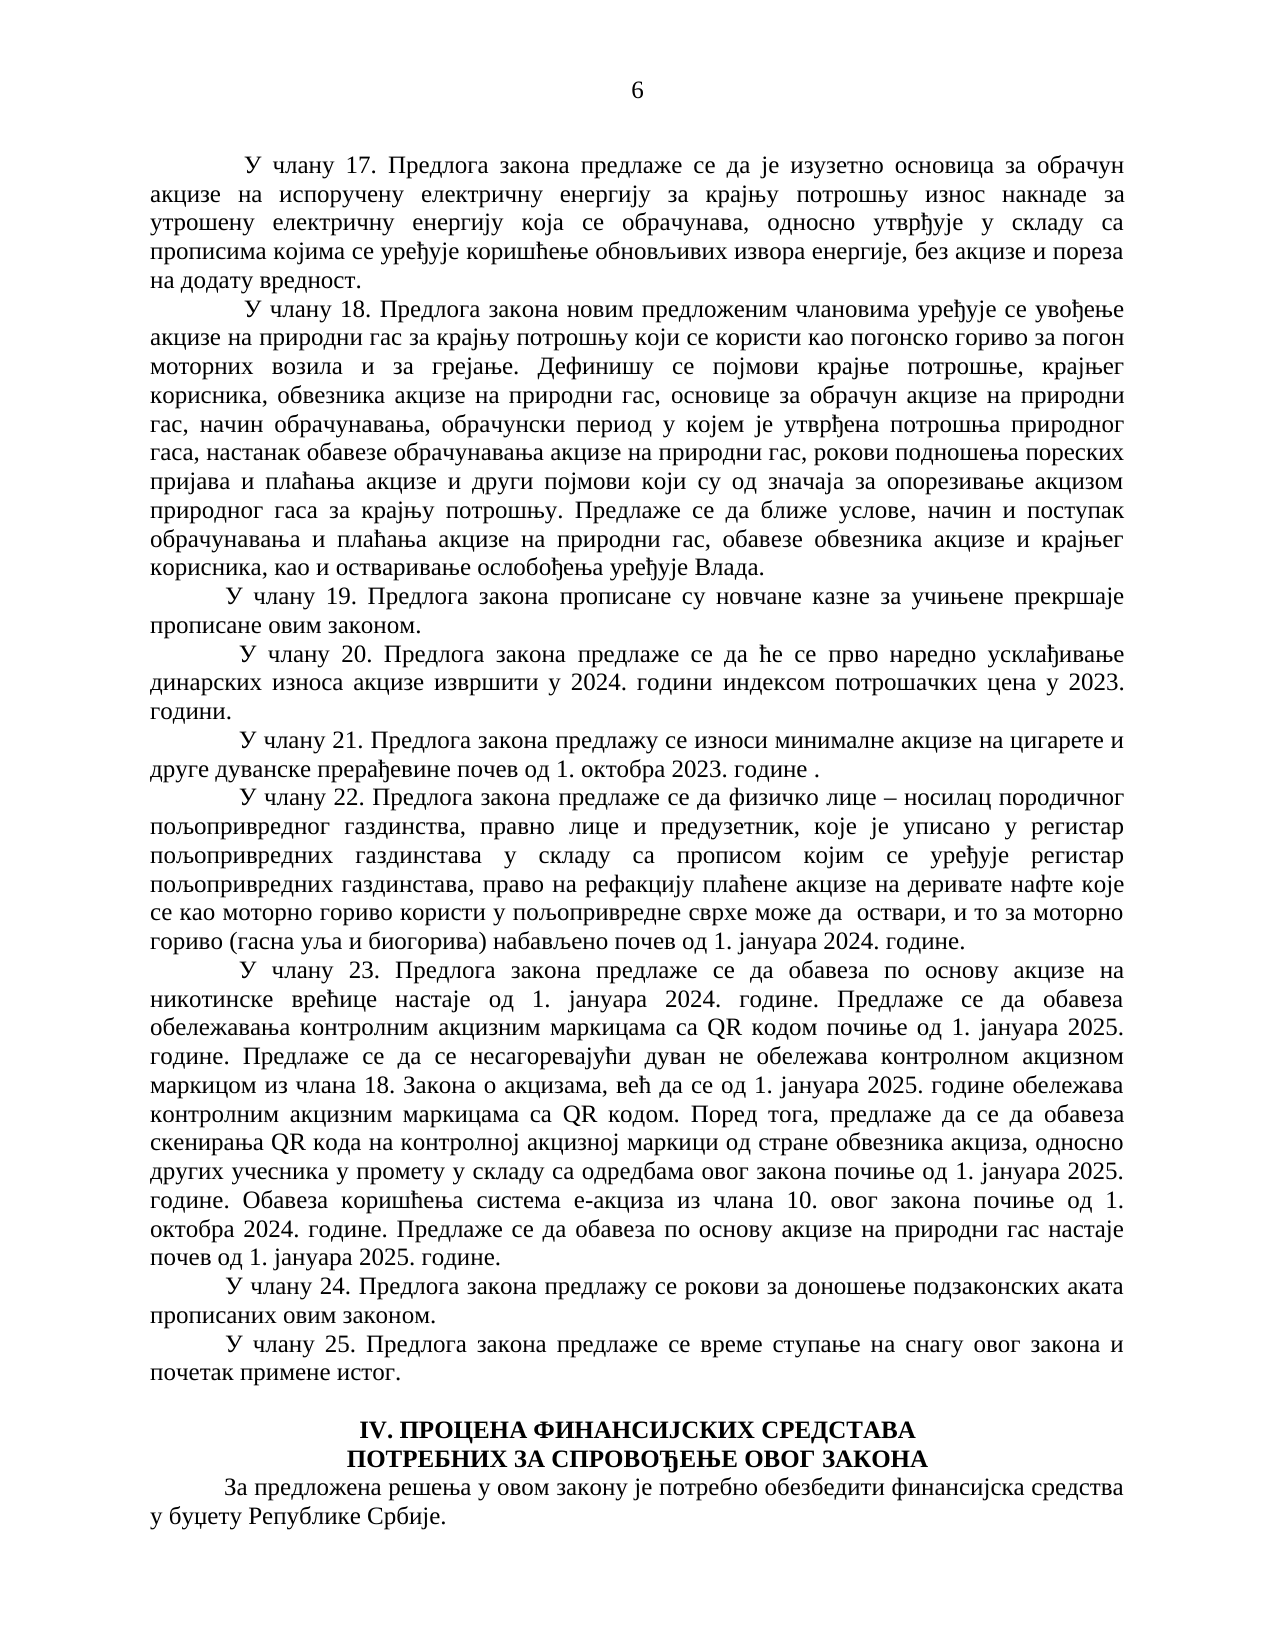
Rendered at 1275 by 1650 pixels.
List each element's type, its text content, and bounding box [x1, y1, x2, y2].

text У члану 24. Предлога закона предлажу се рокови за доношење подзаконских аката прописаних овим законом. [150, 1271, 1125, 1329]
text ПОТРЕБНИХ ЗА СПРОВОЂЕЊЕ ОВОГ ЗАКОНА [150, 1444, 1125, 1472]
text IV. ПРОЦЕНА ФИНАНСИЈСКИХ СРЕДСТАВА [150, 1415, 1125, 1444]
text У члану 19. Предлога закона прописане су новчане казне за учињене прекршаје прописане овим законом. [150, 581, 1125, 639]
text У члану 18. Предлога закона новим предложеним члановима уређује се увођење акцизe на природни гас за крајњу потрошњу који се користи као погонско гориво за погон моторних возила и за грејање. Дефинишу се појмови крајње потрошње, крајњег корисника, обвезника акцизе на природни гас, основице за обрачун акцизе на природни гас, начин обрачунавања, обрачунски период у којем је утврђена потрошња природног гаса, настанак обавезе обрачунавања акцизе на природни гас, рокови подношења пореских пријава и плаћања акцизе и други појмови који су од значаја за опорезивање акцизом природног гаса за крајњу потрошњу. Предлаже се да ближе услове, начин и поступак обрачунавања и плаћања акцизе на природни гас, обавезе обвезника акцизе и крајњег корисника, као и остваривање ослобођења уређује Влада. [150, 294, 1125, 581]
text У члану 22. Предлога закона предлаже се да физичко лице – носилац породичног пољопривредног газдинства, правно лице и предузетник, које је уписано у регистар пољопривредних газдинстава у складу са прописом којим се уређује регистар пољопривредних газдинстава, право на рефакцију плаћене акцизе на деривате нафте које се као моторно гориво користи у пољопривредне сврхе може да оствари, и то за моторно гориво (гасна уља и биогорива) набављено почев од 1. јануара 2024. године. [150, 782, 1125, 955]
text У члану 20. Предлога закона предлаже се да ће се прво наредно усклађивање динарских износа акцизе извршити у 2024. години индексом потрошачких цена у 2023. години. [150, 639, 1125, 725]
text У члану 25. Предлога закона предлаже се време ступање на снагу овог закона и почетак примене истог. [150, 1329, 1125, 1386]
text У члану 21. Предлога закона предлажу се износи минималне акцизе на цигарете и друге дуванске прерађевине почев од 1. октобра 2023. године . [150, 725, 1125, 782]
text У члану 17. Предлога закона предлаже се да је изузетно основица за обрачун акцизе на испоручену електричну енергију за крајњу потрошњу износ накнаде за утрошену електричну енергију која се обрачунава, односно утврђује у складу са прописима којима се уређује коришћење обновљивих извора енергије, без акцизе и пореза на додату вредност. [150, 150, 1125, 294]
text У члану 23. Предлога закона предлаже се да обавеза по основу акцизе на никотинске врећице настаје од 1. јануара 2024. године. Предлаже се да обавеза обележавања контролним акцизним маркицама са QR кодом почиње од 1. јануара 2025. године. Предлаже се да се несагоревајући дуван не обележава контролном акцизном маркицом из члана 18. Закона о акцизама, већ да се од 1. јануара 2025. године обележава контролним акцизним маркицама са QR кодом. Поред тога, предлаже да се да обавеза скенирања QR кода на контролној акцизној маркици од стране обвезника акциза, односно других учесника у промету у складу са одредбама овог закона почиње од 1. јануара 2025. године. Обавеза коришћења система е-акциза из члана 10. овог закона почиње од 1. октобра 2024. године. Предлаже се да обавеза по основу акцизе на природни гас настаје почев од 1. јануара 2025. године. [150, 955, 1125, 1271]
text За предложена решења у овом закону је потребно обезбедити финансијска средства у буџету Републике Србије. [150, 1472, 1125, 1530]
